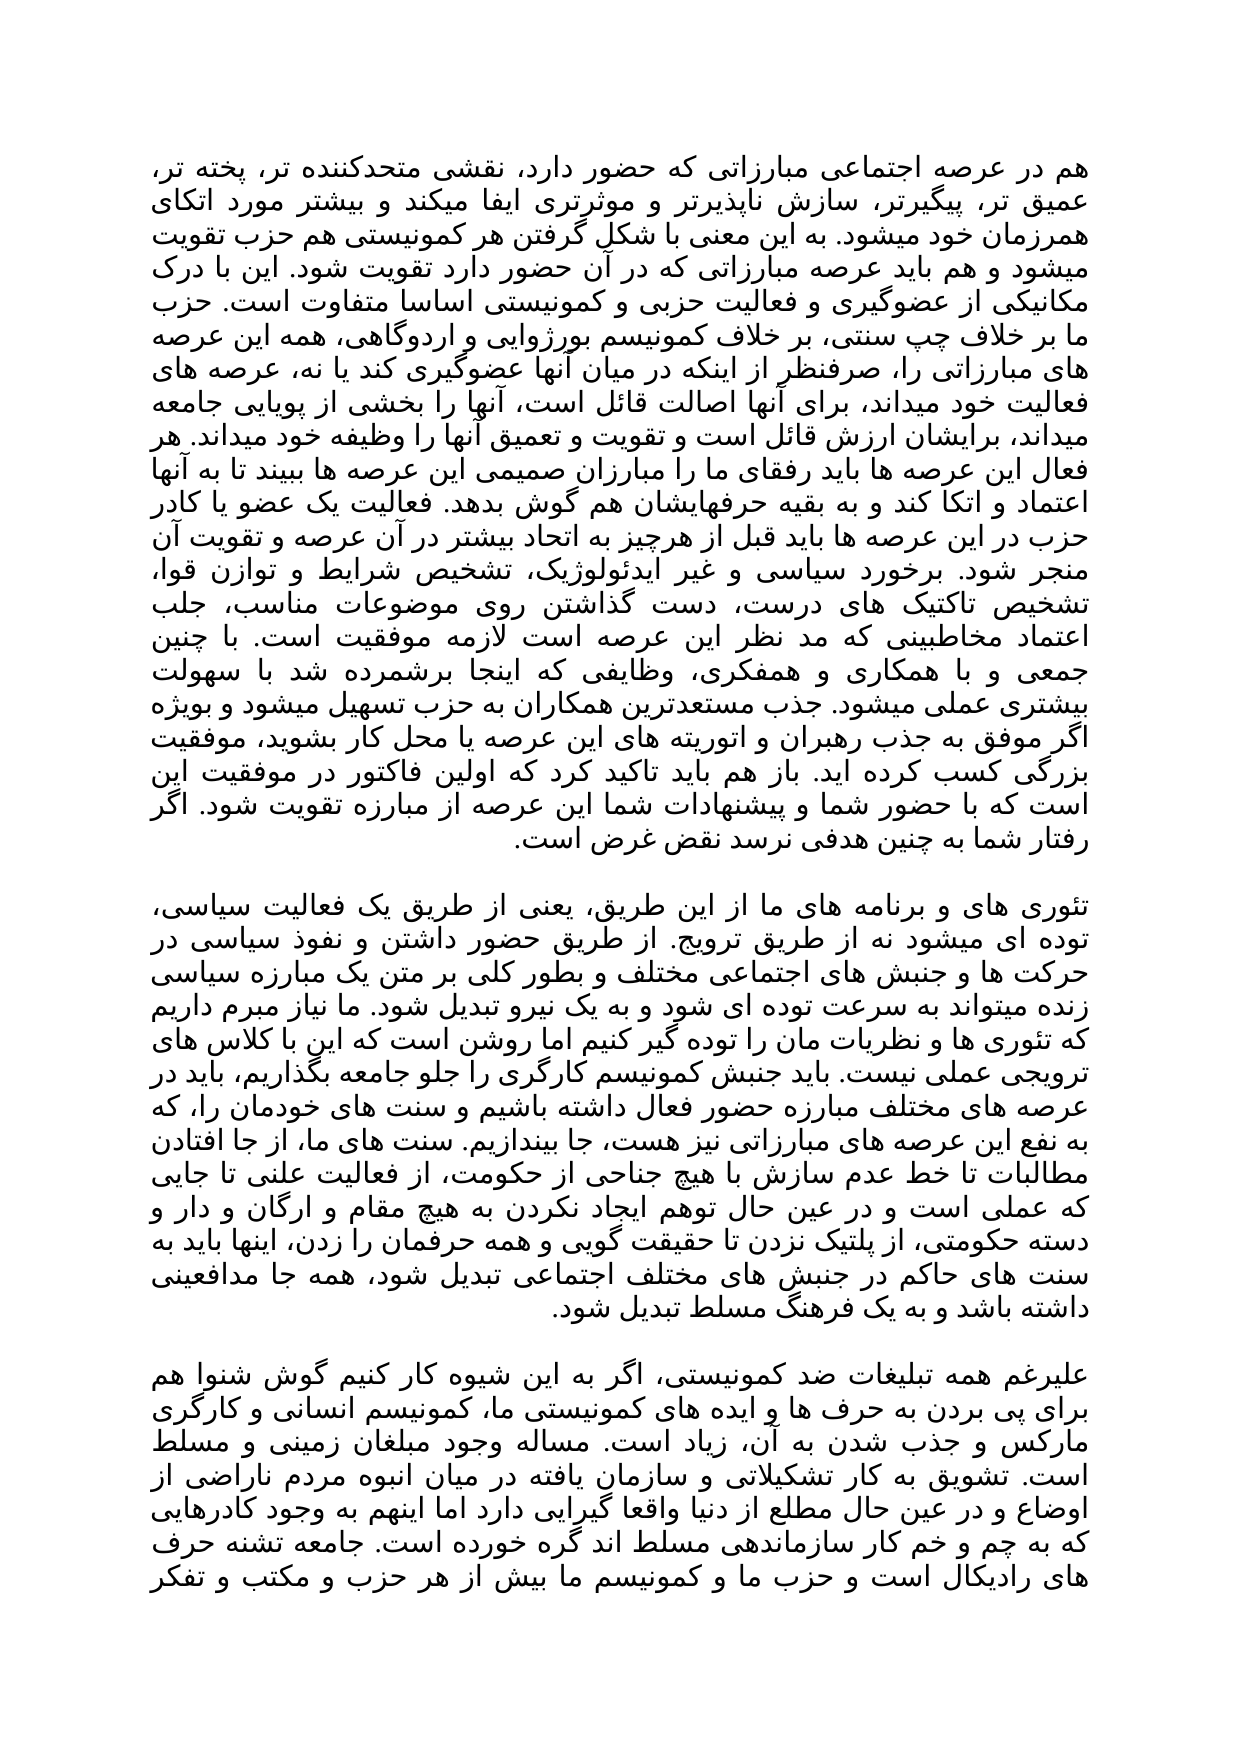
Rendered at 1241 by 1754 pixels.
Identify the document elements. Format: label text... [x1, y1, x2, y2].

text تئوری های و برنامه های ما از این طریق، یعنی از طریق یک فعالیت سیاسی، توده ای میشود نه از طریق ترویج. از طریق حضور داشتن و نفوذ سیاسی در حرکت ها و جنبش های اجتماعی مختلف و بطور کلی بر متن یک مبارزه سیاسی زنده میتواند به سرعت توده ای شود و به یک نیرو تبدیل شود. ما نیاز مبرم داریم که تئوری ها و نظریات مان را توده گیر کنیم اما روشن است که این با کلاس های ترویجی عملی نیست. باید جنبش کمونیسم کارگری را جلو جامعه بگذاریم، باید در عرصه های مختلف مبارزه حضور فعال داشته باشیم و سنت های خودمان را، که به نفع این عرصه های مبارزاتی نیز هست، جا بیندازیم. سنت های ما، از جا افتادن مطالبات تا خط عدم سازش با هیچ جناحی از حکومت، از فعالیت علنی تا جایی که عملی است و در عین حال توهم ایجاد نکردن به هیچ مقام و ارگان و دار و دسته حکومتی، از پلتیک نزدن تا حقیقت گویی و همه حرفمان را زدن، اینها باید به سنت های حاکم در جنبش های مختلف اجتماعی تبدیل شود، همه جا مدافعینی داشته باشد و به یک فرهنگ مسلط تبدیل شود. [150, 888, 1090, 1324]
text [150, 150, 1090, 854]
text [150, 1357, 1090, 1592]
